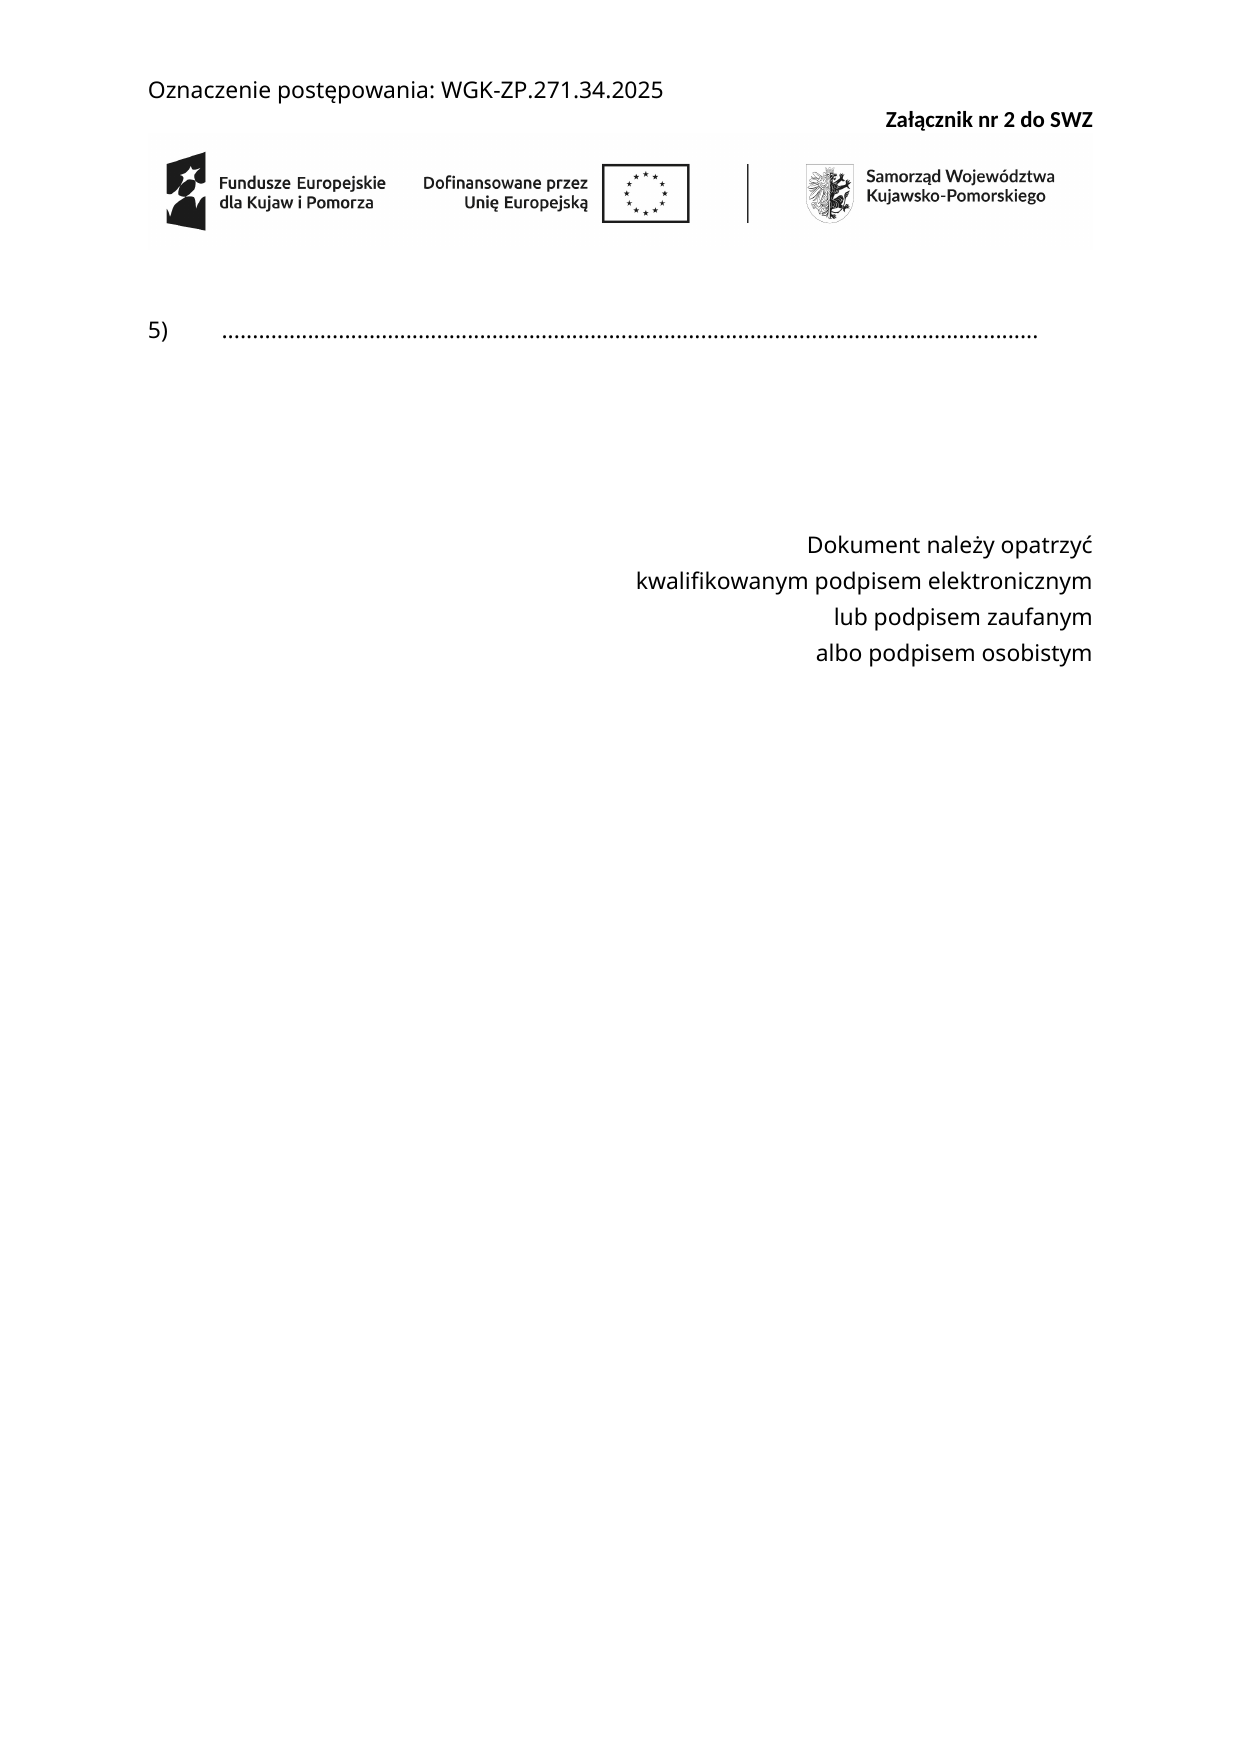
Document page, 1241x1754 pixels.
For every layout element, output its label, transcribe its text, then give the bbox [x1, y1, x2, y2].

picture [147, 133, 1093, 250]
text lub podpisem zaufanym [148, 601, 1093, 632]
text Dokument należy opatrzyć [148, 529, 1093, 560]
text albo podpisem osobistym [148, 637, 1093, 668]
text 5) ..................................................................................................................................... [148, 313, 1093, 345]
text kwalifikowanym podpisem elektronicznym [148, 565, 1093, 596]
